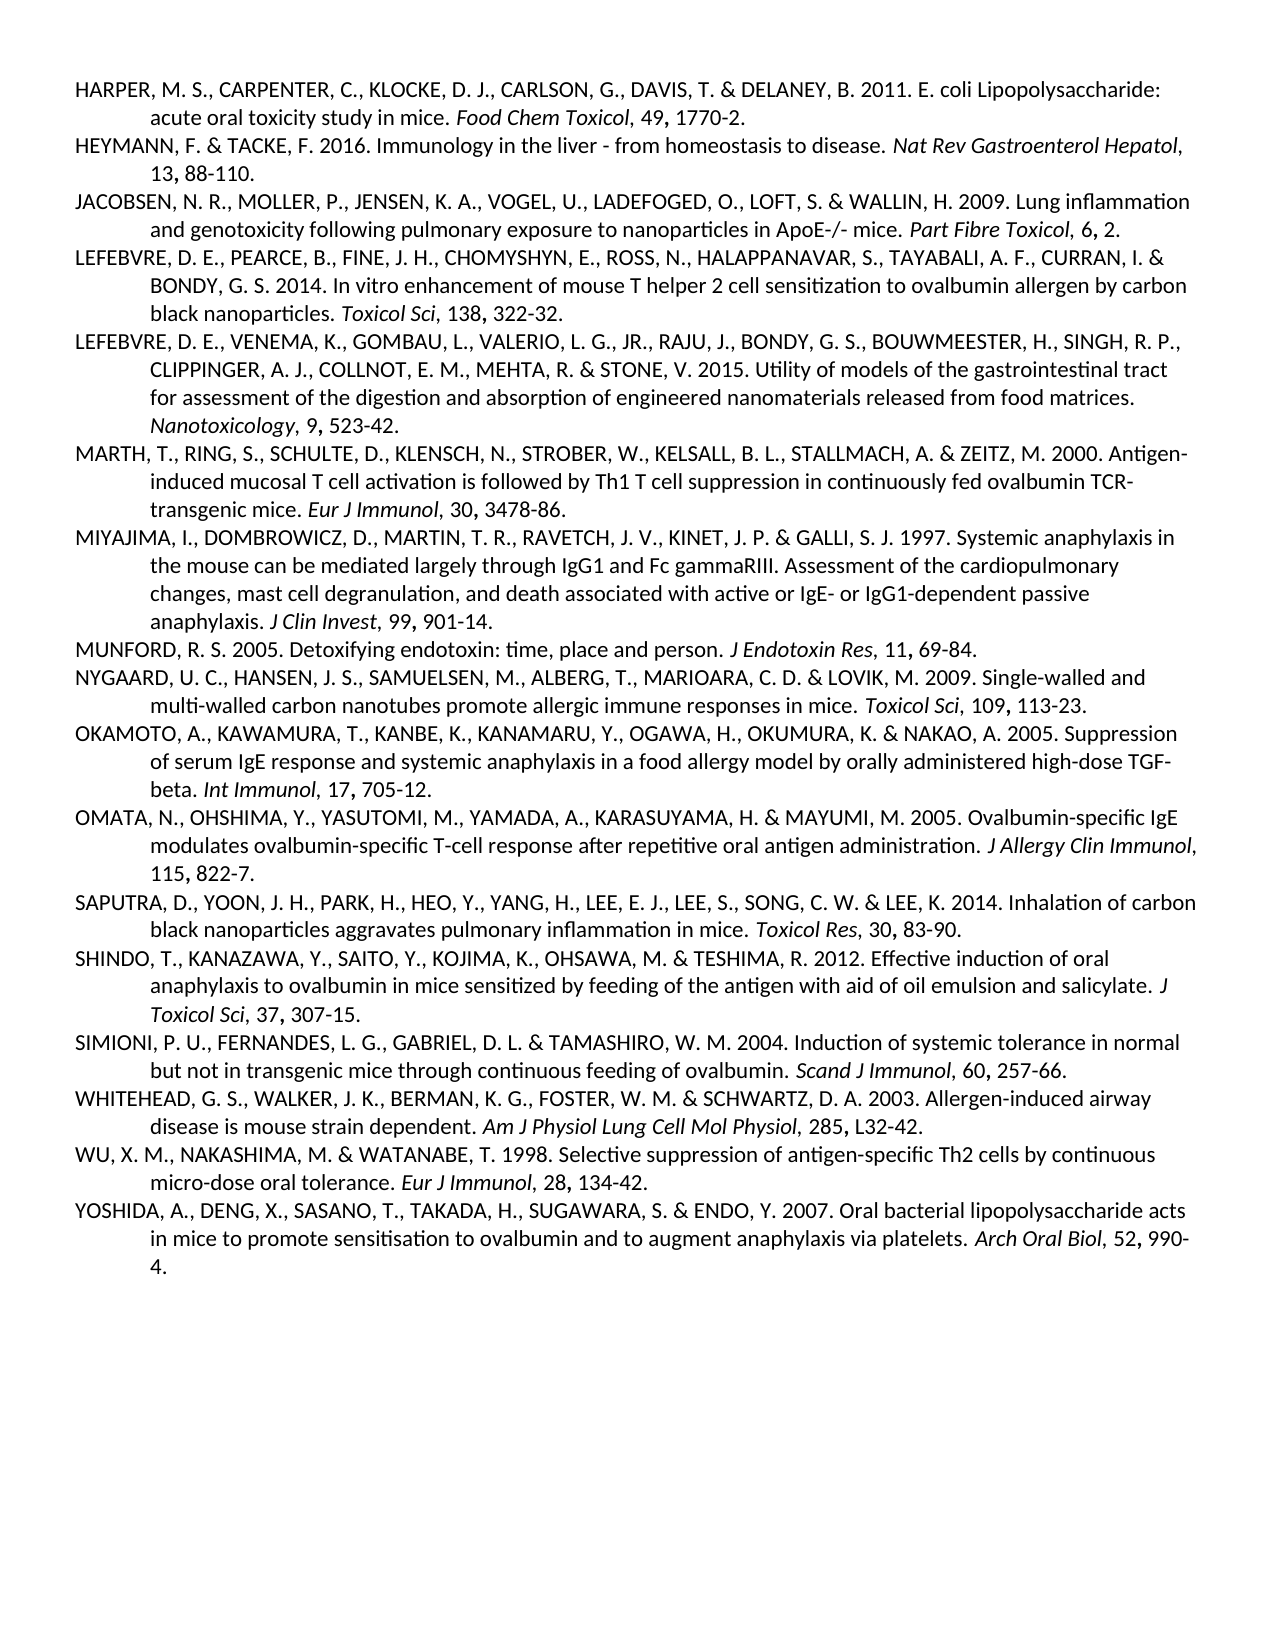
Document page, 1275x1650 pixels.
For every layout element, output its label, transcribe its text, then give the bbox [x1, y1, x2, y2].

text JACOBSEN, N. R., MOLLER, P., JENSEN, K. A., VOGEL, U., LADEFOGED, O., LOFT, S. & WALLIN, H. 2009. Lung inflammation and genotoxicity following pulmonary exposure to nanoparticles in ApoE-/- mice. Part Fibre Toxicol, 6, 2. [75, 187, 1200, 243]
text LEFEBVRE, D. E., PEARCE, B., FINE, J. H., CHOMYSHYN, E., ROSS, N., HALAPPANAVAR, S., TAYABALI, A. F., CURRAN, I. & BONDY, G. S. 2014. In vitro enhancement of mouse T helper 2 cell sensitization to ovalbumin allergen by carbon black nanoparticles. Toxicol Sci, 138, 322-32. [75, 243, 1200, 327]
text OMATA, N., OHSHIMA, Y., YASUTOMI, M., YAMADA, A., KARASUYAMA, H. & MAYUMI, M. 2005. Ovalbumin-specific IgE modulates ovalbumin-specific T-cell response after repetitive oral antigen administration. J Allergy Clin Immunol, 115, 822-7. [75, 803, 1200, 888]
text HARPER, M. S., CARPENTER, C., KLOCKE, D. J., CARLSON, G., DAVIS, T. & DELANEY, B. 2011. E. coli Lipopolysaccharide: acute oral toxicity study in mice. Food Chem Toxicol, 49, 1770-2. [75, 75, 1200, 131]
text SHINDO, T., KANAZAWA, Y., SAITO, Y., KOJIMA, K., OHSAWA, M. & TESHIMA, R. 2012. Effective induction of oral anaphylaxis to ovalbumin in mice sensitized by feeding of the antigen with aid of oil emulsion and salicylate. J Toxicol Sci, 37, 307-15. [75, 944, 1200, 1028]
text WHITEHEAD, G. S., WALKER, J. K., BERMAN, K. G., FOSTER, W. M. & SCHWARTZ, D. A. 2003. Allergen-induced airway disease is mouse strain dependent. Am J Physiol Lung Cell Mol Physiol, 285, L32-42. [75, 1084, 1200, 1140]
text LEFEBVRE, D. E., VENEMA, K., GOMBAU, L., VALERIO, L. G., JR., RAJU, J., BONDY, G. S., BOUWMEESTER, H., SINGH, R. P., CLIPPINGER, A. J., COLLNOT, E. M., MEHTA, R. & STONE, V. 2015. Utility of models of the gastrointestinal tract for assessment of the digestion and absorption of engineered nanomaterials released from food matrices. Nanotoxicology, 9, 523-42. [75, 327, 1200, 439]
text SIMIONI, P. U., FERNANDES, L. G., GABRIEL, D. L. & TAMASHIRO, W. M. 2004. Induction of systemic tolerance in normal but not in transgenic mice through continuous feeding of ovalbumin. Scand J Immunol, 60, 257-66. [75, 1028, 1200, 1084]
text MUNFORD, R. S. 2005. Detoxifying endotoxin: time, place and person. J Endotoxin Res, 11, 69-84. [75, 635, 1200, 663]
text WU, X. M., NAKASHIMA, M. & WATANABE, T. 1998. Selective suppression of antigen-specific Th2 cells by continuous micro-dose oral tolerance. Eur J Immunol, 28, 134-42. [75, 1140, 1200, 1196]
text OKAMOTO, A., KAWAMURA, T., KANBE, K., KANAMARU, Y., OGAWA, H., OKUMURA, K. & NAKAO, A. 2005. Suppression of serum IgE response and systemic anaphylaxis in a food allergy model by orally administered high-dose TGF-beta. Int Immunol, 17, 705-12. [75, 719, 1200, 803]
text YOSHIDA, A., DENG, X., SASANO, T., TAKADA, H., SUGAWARA, S. & ENDO, Y. 2007. Oral bacterial lipopolysaccharide acts in mice to promote sensitisation to ovalbumin and to augment anaphylaxis via platelets. Arch Oral Biol, 52, 990-4. [75, 1196, 1200, 1280]
text MIYAJIMA, I., DOMBROWICZ, D., MARTIN, T. R., RAVETCH, J. V., KINET, J. P. & GALLI, S. J. 1997. Systemic anaphylaxis in the mouse can be mediated largely through IgG1 and Fc gammaRIII. Assessment of the cardiopulmonary changes, mast cell degranulation, and death associated with active or IgE- or IgG1-dependent passive anaphylaxis. J Clin Invest, 99, 901-14. [75, 523, 1200, 635]
text MARTH, T., RING, S., SCHULTE, D., KLENSCH, N., STROBER, W., KELSALL, B. L., STALLMACH, A. & ZEITZ, M. 2000. Antigen-induced mucosal T cell activation is followed by Th1 T cell suppression in continuously fed ovalbumin TCR-transgenic mice. Eur J Immunol, 30, 3478-86. [75, 439, 1200, 523]
text HEYMANN, F. & TACKE, F. 2016. Immunology in the liver - from homeostasis to disease. Nat Rev Gastroenterol Hepatol, 13, 88-110. [75, 131, 1200, 187]
text SAPUTRA, D., YOON, J. H., PARK, H., HEO, Y., YANG, H., LEE, E. J., LEE, S., SONG, C. W. & LEE, K. 2014. Inhalation of carbon black nanoparticles aggravates pulmonary inflammation in mice. Toxicol Res, 30, 83-90. [75, 888, 1200, 944]
text NYGAARD, U. C., HANSEN, J. S., SAMUELSEN, M., ALBERG, T., MARIOARA, C. D. & LOVIK, M. 2009. Single-walled and multi-walled carbon nanotubes promote allergic immune responses in mice. Toxicol Sci, 109, 113-23. [75, 663, 1200, 719]
